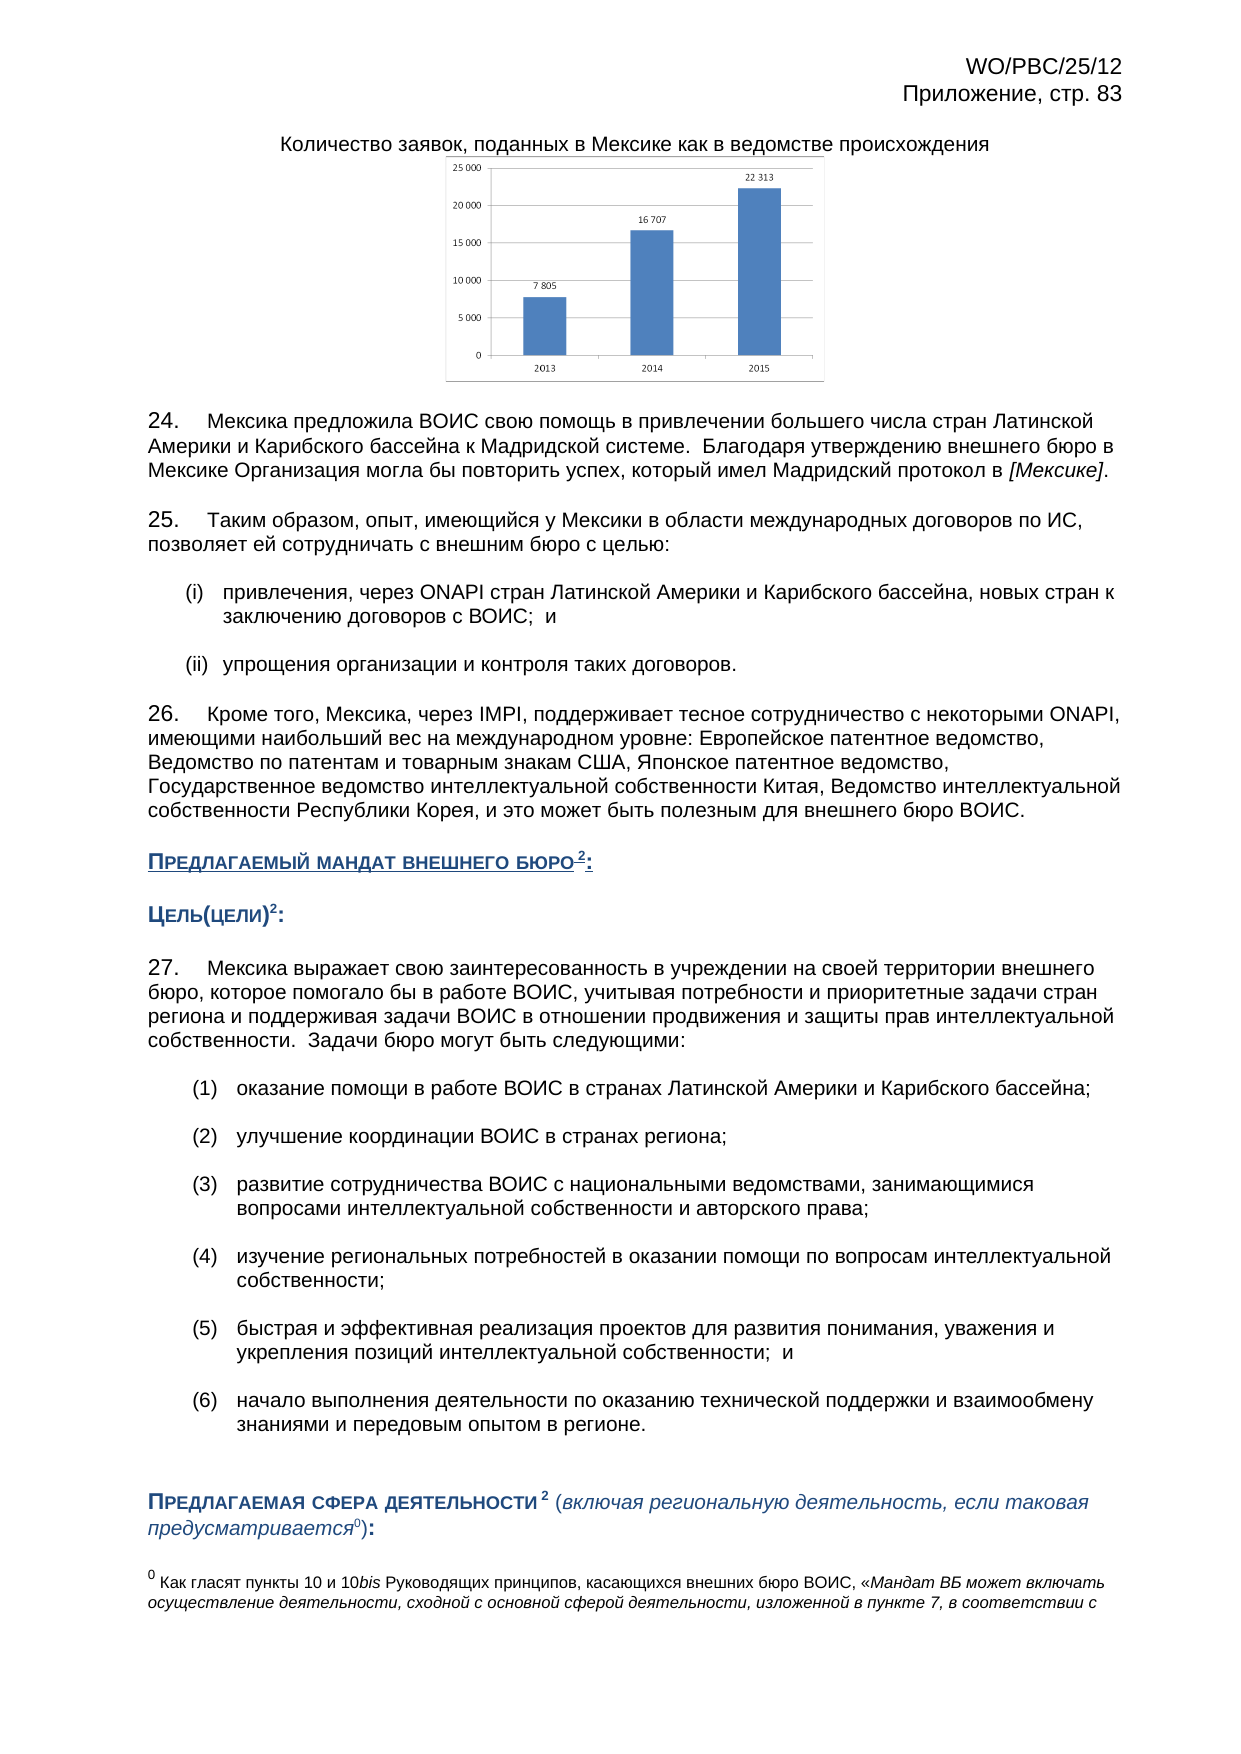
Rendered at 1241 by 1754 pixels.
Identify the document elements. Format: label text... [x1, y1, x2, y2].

list улучшение координации ВОИС в странах региона; [192, 1124, 1122, 1148]
list привлечения, через ONAPI стран Латинской Америки и Карибского бассейна, новых стран к заключению договоров с ВОИС; и [185, 580, 1122, 628]
list упрощения организации и контроля таких договоров. [185, 652, 1122, 676]
list оказание помощи в работе ВОИС в странах Латинской Америки и Карибского бассейна; [192, 1076, 1122, 1100]
list Количество заявок, поданных в Мексике как в ведомстве происхождения [148, 132, 1122, 156]
text Цель(цели)2: [148, 901, 1122, 927]
list развитие сотрудничества ВОИС с национальными ведомствами, занимающимися вопросами интеллектуальной собственности и авторского права; [192, 1172, 1122, 1220]
list Таким образом, опыт, имеющийся у Мексики в области международных договоров по ИС, позволяет ей сотрудничать с внешним бюро с целью: [148, 506, 1122, 556]
list изучение региональных потребностей в оказании помощи по вопросам интеллектуальной собственности; [192, 1244, 1122, 1292]
list начало выполнения деятельности по оказанию технической поддержки и взаимообмену знаниями и передовым опытом в регионе. [192, 1387, 1122, 1435]
text Предлагаемая сфера деятельности 2 (включая региональную деятельность, если таковая предусматривается): [148, 1488, 1122, 1541]
text Предлагаемый мандат внешнего бюро 2: [148, 848, 1122, 875]
picture [445, 156, 825, 382]
list Мексика предложила ВОИС свою помощь в привлечении большего числа стран Латинской Америки и Карибского бассейна к Мадридской системе. Благодаря утверждению внешнего бюро в Мексике Организация могла бы повторить успех, который имел Мадридский протокол в [Мексике]. [148, 407, 1122, 482]
list Кроме того, Мексика, через IMPI, поддерживает тесное сотрудничество с некоторыми ONAPI, имеющими наибольший вес на международном уровне: Европейское патентное ведомство, Ведомство по патентам и товарным знакам США, Японское патентное ведомство, Государственное ведомство интеллектуальной собственности Китая, Ведомство интеллектуальной собственности Республики Корея, и это может быть полезным для внешнего бюро ВОИС. [148, 700, 1122, 822]
list Мексика выражает свою заинтересованность в учреждении на своей территории внешнего бюро, которое помогало бы в работе ВОИС, учитывая потребности и приоритетные задачи стран региона и поддерживая задачи ВОИС в отношении продвижения и защиты прав интеллектуальной собственности. Задачи бюро могут быть следующими: [148, 954, 1122, 1052]
list быстрая и эффективная реализация проектов для развития понимания, уважения и укрепления позиций интеллектуальной собственности; и [192, 1316, 1122, 1363]
